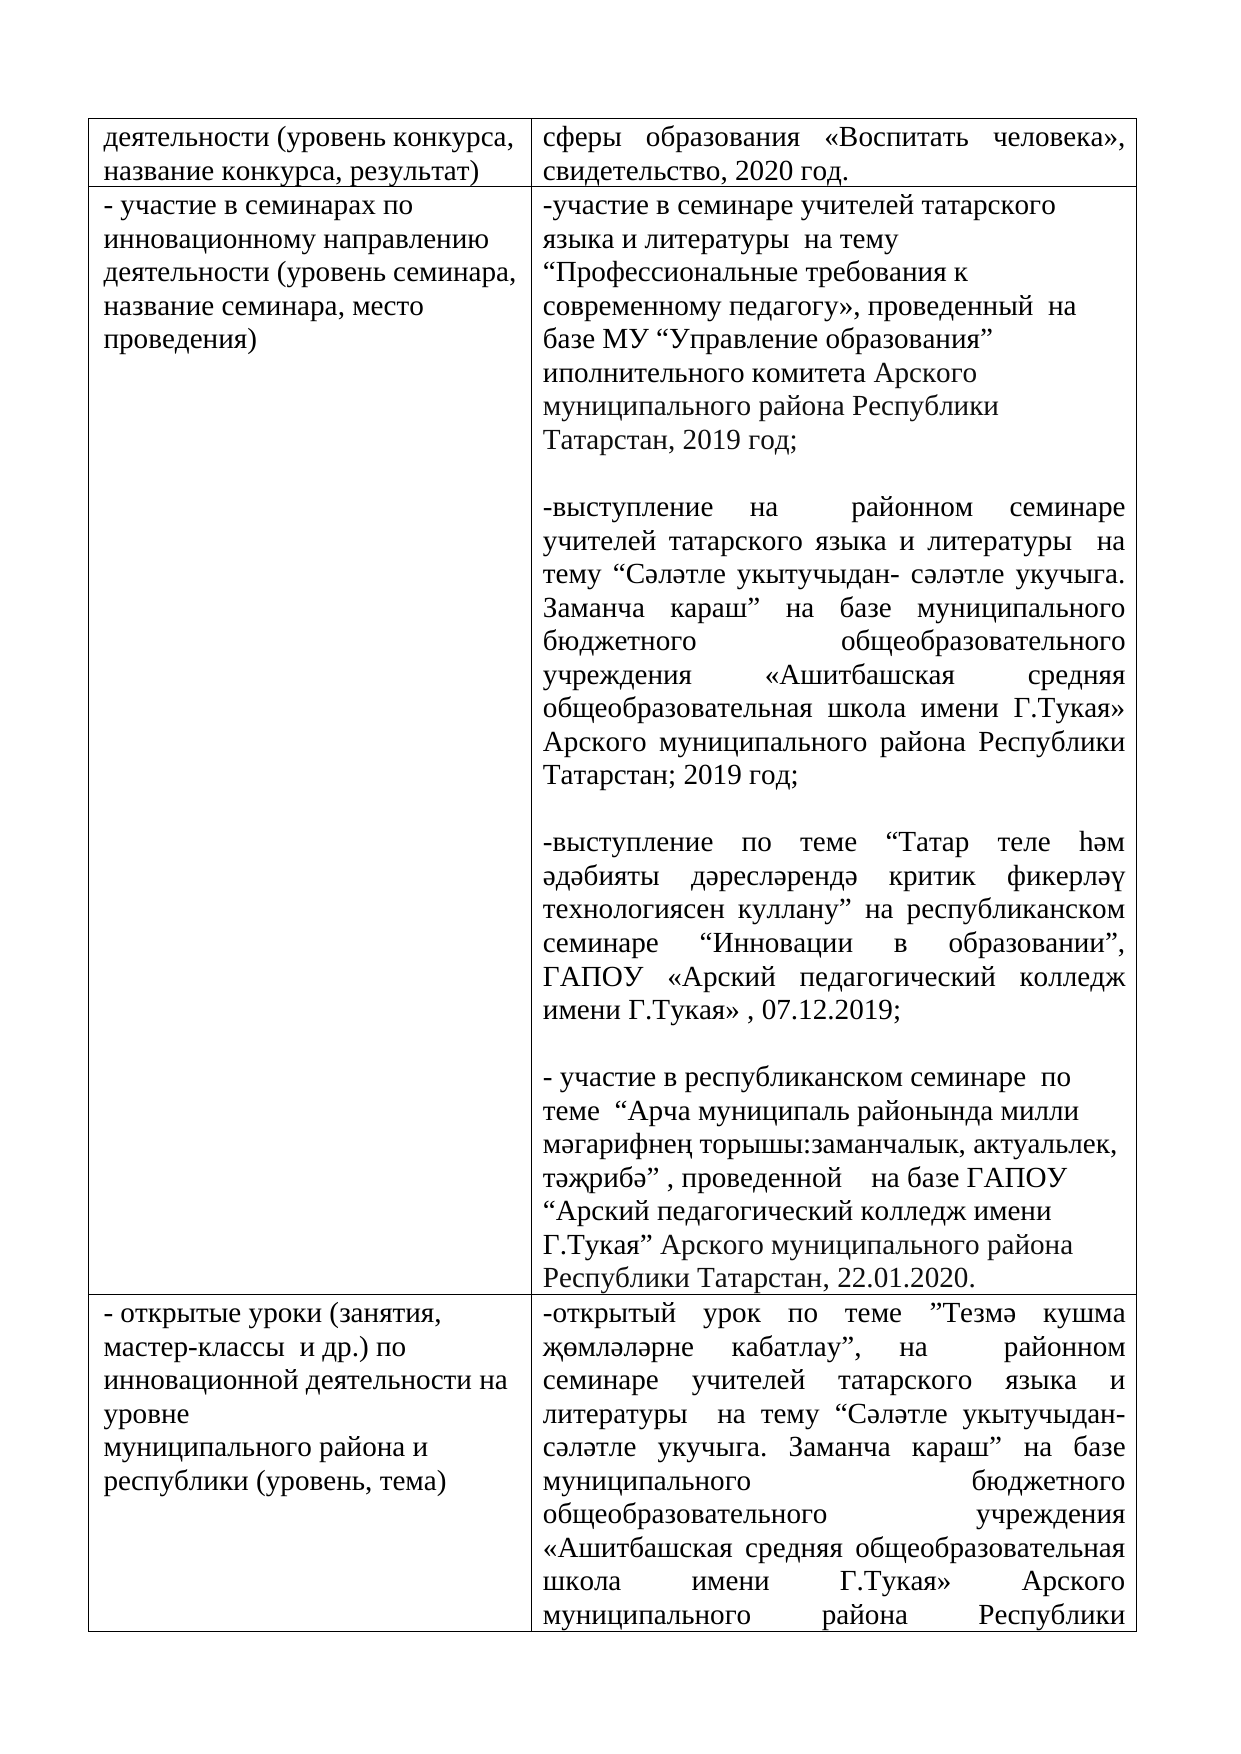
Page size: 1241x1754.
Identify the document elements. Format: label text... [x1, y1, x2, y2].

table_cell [89, 119, 531, 186]
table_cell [532, 119, 1136, 186]
table_cell - участие в семинарах по инновационному направлению деятельности (уровень семинара, название семинара, место проведения) [89, 187, 531, 1294]
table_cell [532, 1295, 1136, 1631]
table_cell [89, 1295, 531, 1631]
table_cell -участие в семинаре учителей татарского языка и литературы на тему “Профессиональные требования к современному педагогу», проведенный на базе МУ “Управление образования” иполнительного комитета Арского муниципального района Республики Татарстан, 2019 год; -выступление на районном семинаре учителей татарского языка и литературы на тему “Сәләтле укытучыдан- сәләтле укучыга. Заманча караш” на базе муниципального бюджетного общеобразовательного учреждения «Ашитбашская средняя общеобразовательная школа имени Г.Тукая» Арского муниципального района Республики Татарстан; 2019 год; -выступление по теме “Татар теле һәм әдәбияты дәресләрендә критик фикерләү технологиясен куллану” на республиканском семинаре “Инновации в образовании”, ГАПОУ «Арский педагогический колледж имени Г.Тукая» , 07.12.2019; - участие в республиканском семинаре по теме “Арча муниципаль районында милли мәгарифнең торышы:заманчалык, актуальлек, тәҗрибә” , проведенной на базе ГАПОУ “Арский педагогический колледж имени Г.Тукая” Арского муниципального района Республики Татарстан, 22.01.2020. [532, 187, 1136, 1294]
